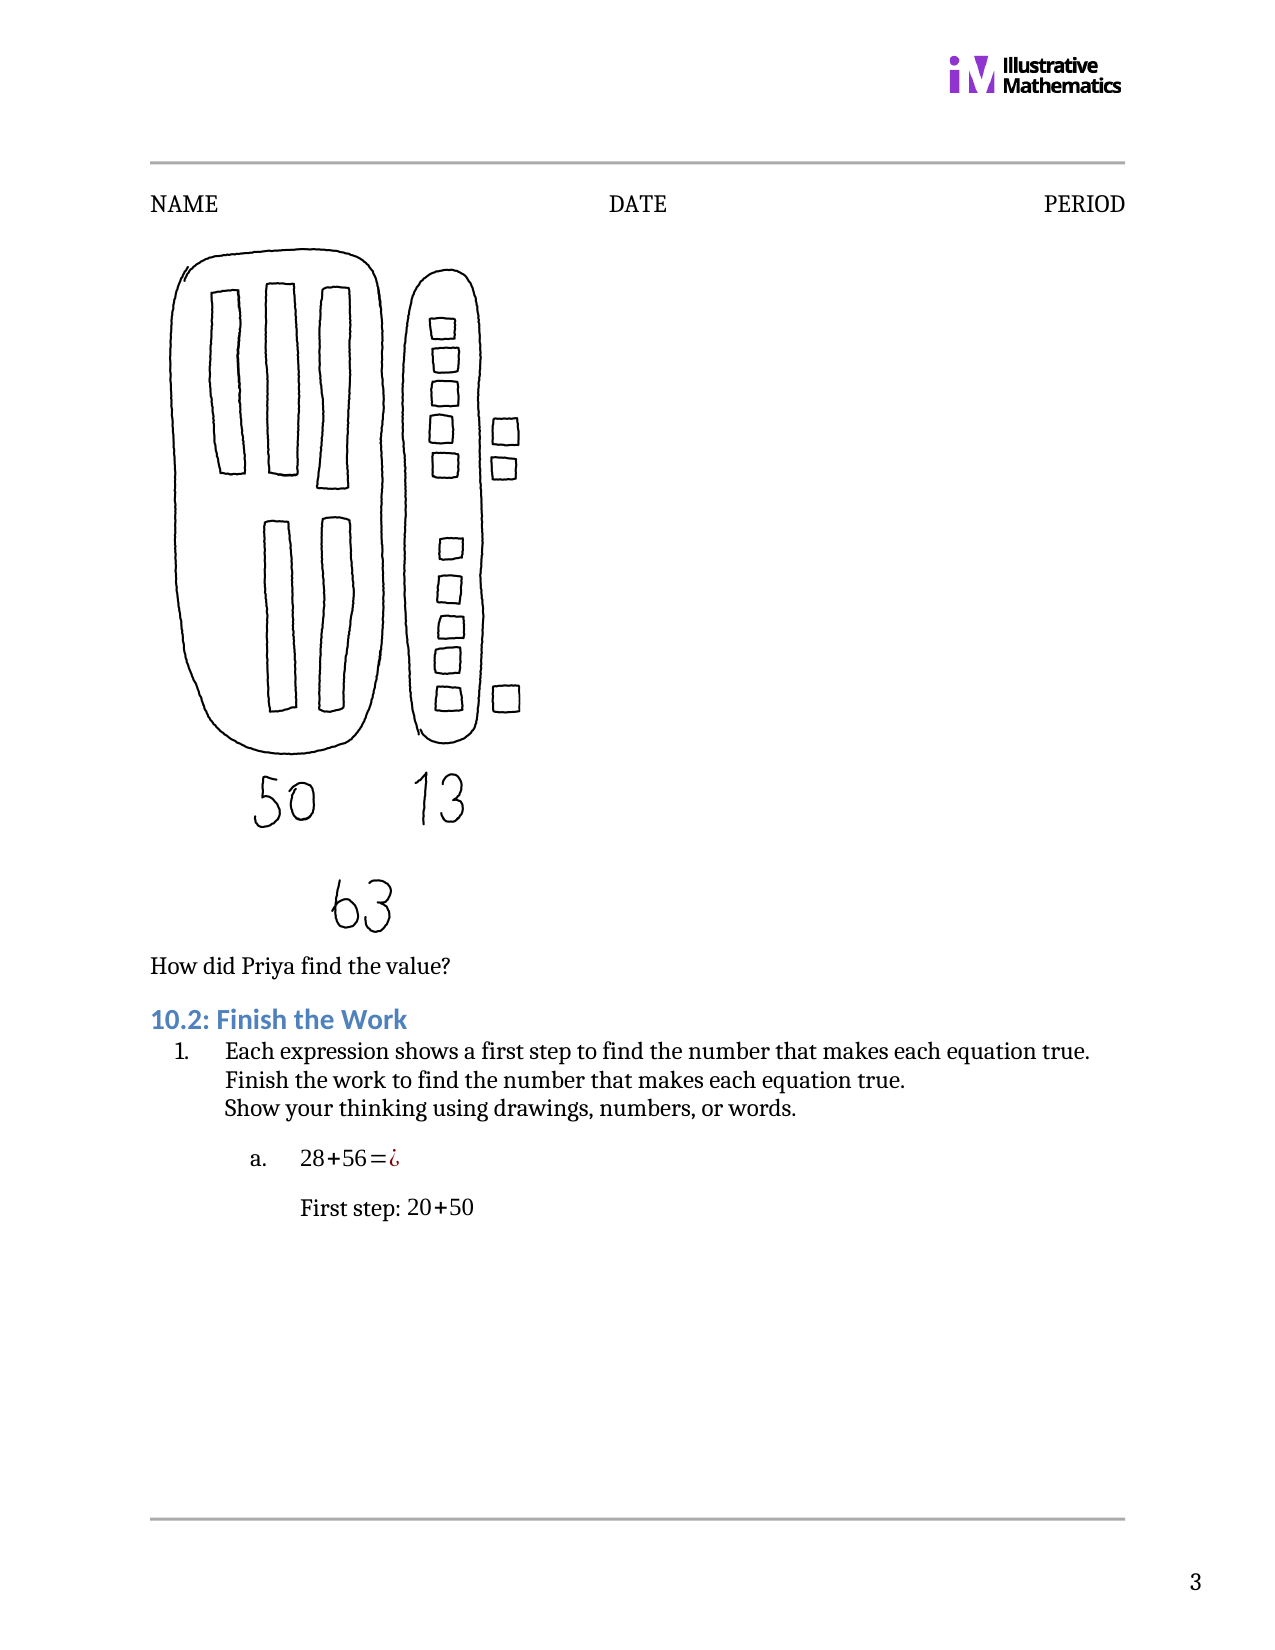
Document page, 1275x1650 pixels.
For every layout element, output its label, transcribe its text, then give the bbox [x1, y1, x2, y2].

text How did Priya find the value? [150, 952, 1125, 980]
list Each expression shows a first step to find the number that makes each equation true. Finish the work to find the number that makes each equation true. Show your thinking using drawings, numbers, or words. [175, 1037, 1125, 1123]
subtitle 10.2: Finish the Work [150, 1001, 1125, 1037]
picture [168, 247, 521, 933]
list First step: [250, 1193, 1125, 1222]
picture [949, 55, 1121, 93]
